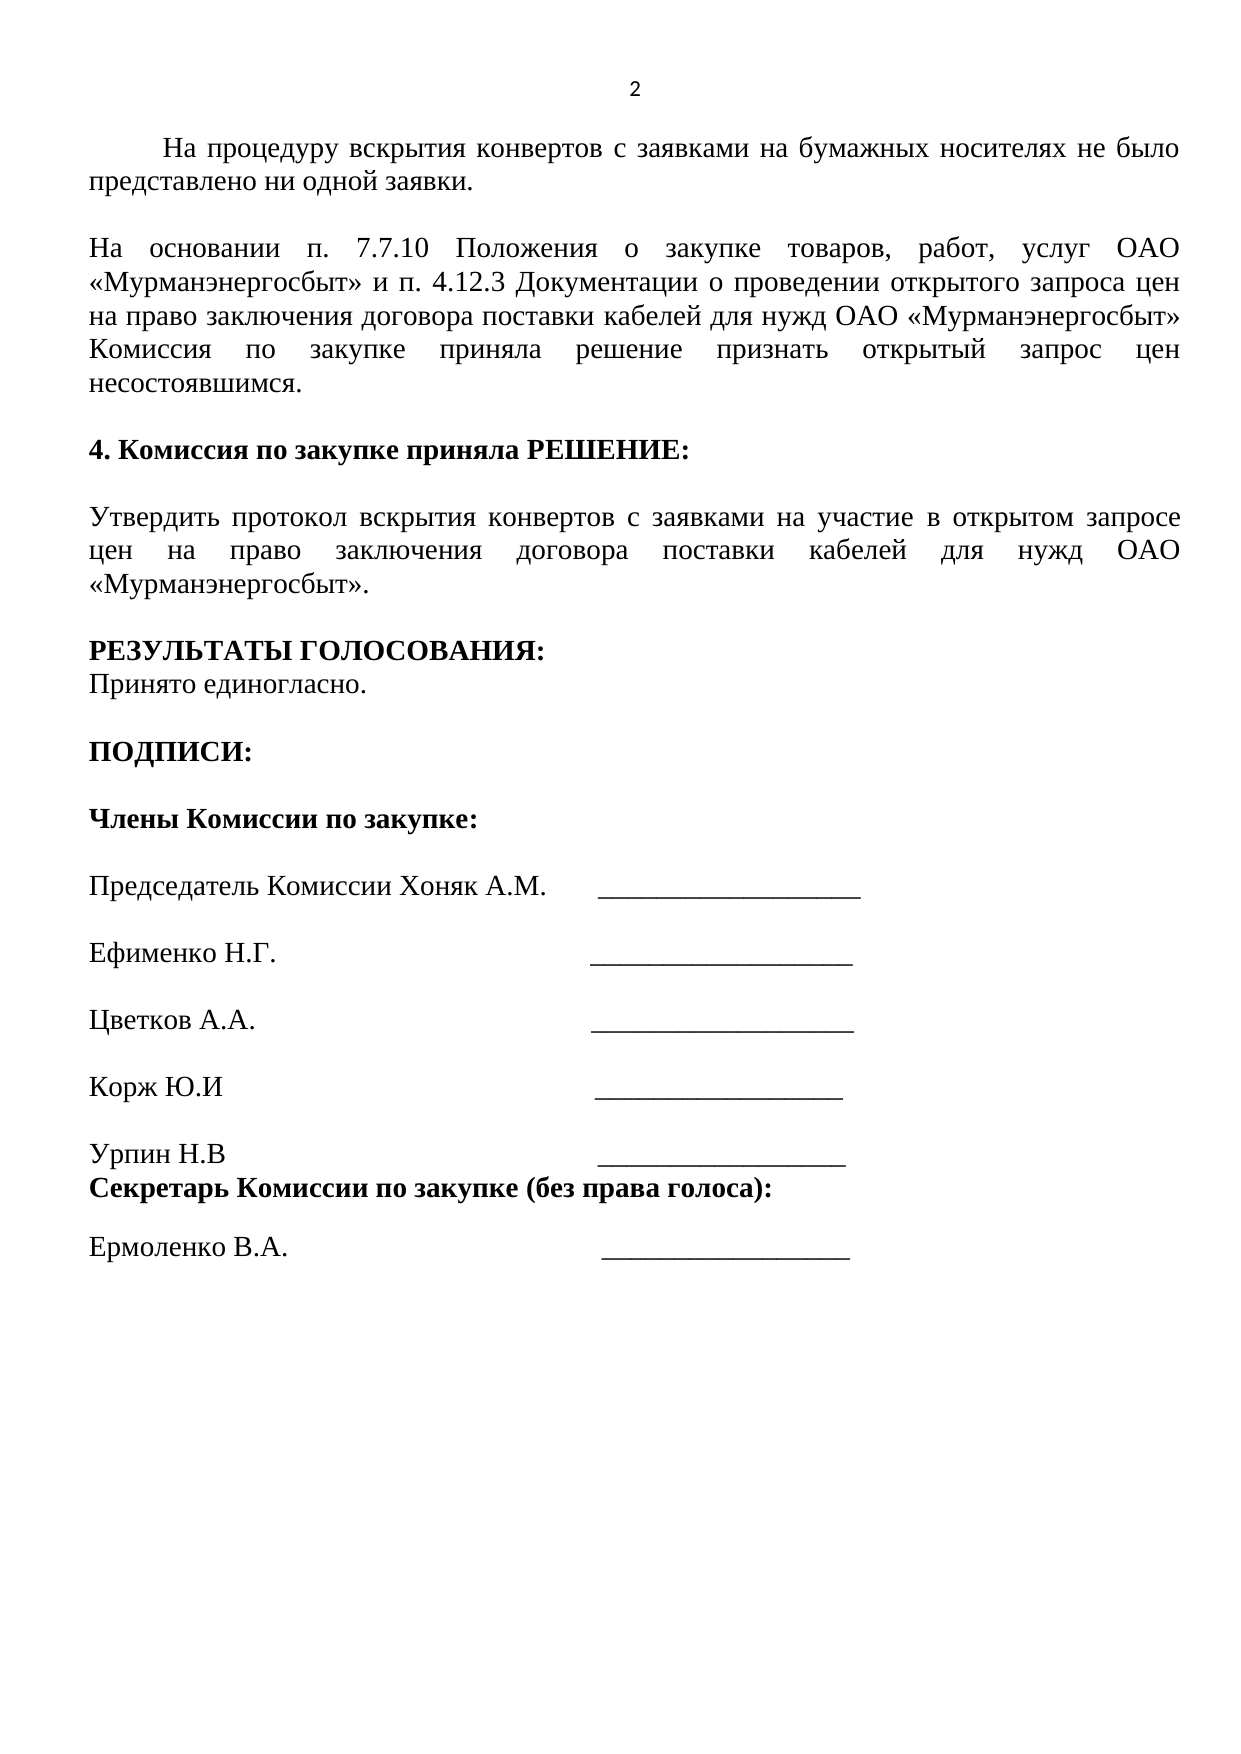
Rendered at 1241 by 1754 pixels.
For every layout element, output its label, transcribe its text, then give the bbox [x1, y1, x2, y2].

text ПОДПИСИ: [89, 734, 1181, 767]
text Корж Ю.И _________________ [89, 1069, 1181, 1103]
text Принято единогласно. [89, 667, 1181, 700]
text Ефименко Н.Г. __________________ [89, 935, 1181, 968]
text РЕЗУЛЬТАТЫ ГОЛОСОВАНИЯ: [89, 633, 1181, 667]
text На основании п. 7.7.10 Положения о закупке товаров, работ, услуг ОАО «Мурманэнергосбыт» и п. 4.12.3 Документации о проведении открытого запроса цен на право заключения договора поставки кабелей для нужд ОАО «Мурманэнергосбыт» Комиссия по закупке приняла решение признать открытый запрос цен несостоявшимся. [89, 231, 1181, 398]
text 4. Комиссия по закупке приняла РЕШЕНИЕ: [89, 432, 1181, 465]
text Члены Комиссии по закупке: [89, 801, 1181, 834]
text Секретарь Комиссии по закупке (без права голоса): [89, 1170, 1181, 1203]
text На процедуру вскрытия конвертов с заявками на бумажных носителях не было представлено ни одной заявки. [89, 130, 1181, 197]
text Ермоленко В.А. _________________ [89, 1229, 1181, 1263]
text Цветков А.А. __________________ [89, 1002, 1181, 1036]
text Председатель Комиссии Хоняк А.М. __________________ [89, 868, 1181, 901]
text Урпин Н.В _________________ [89, 1136, 1181, 1170]
text Утвердить протокол вскрытия конвертов с заявками на участие в открытом запросе цен на право заключения договора поставки кабелей для нужд ОАО «Мурманэнергосбыт». [89, 499, 1181, 599]
